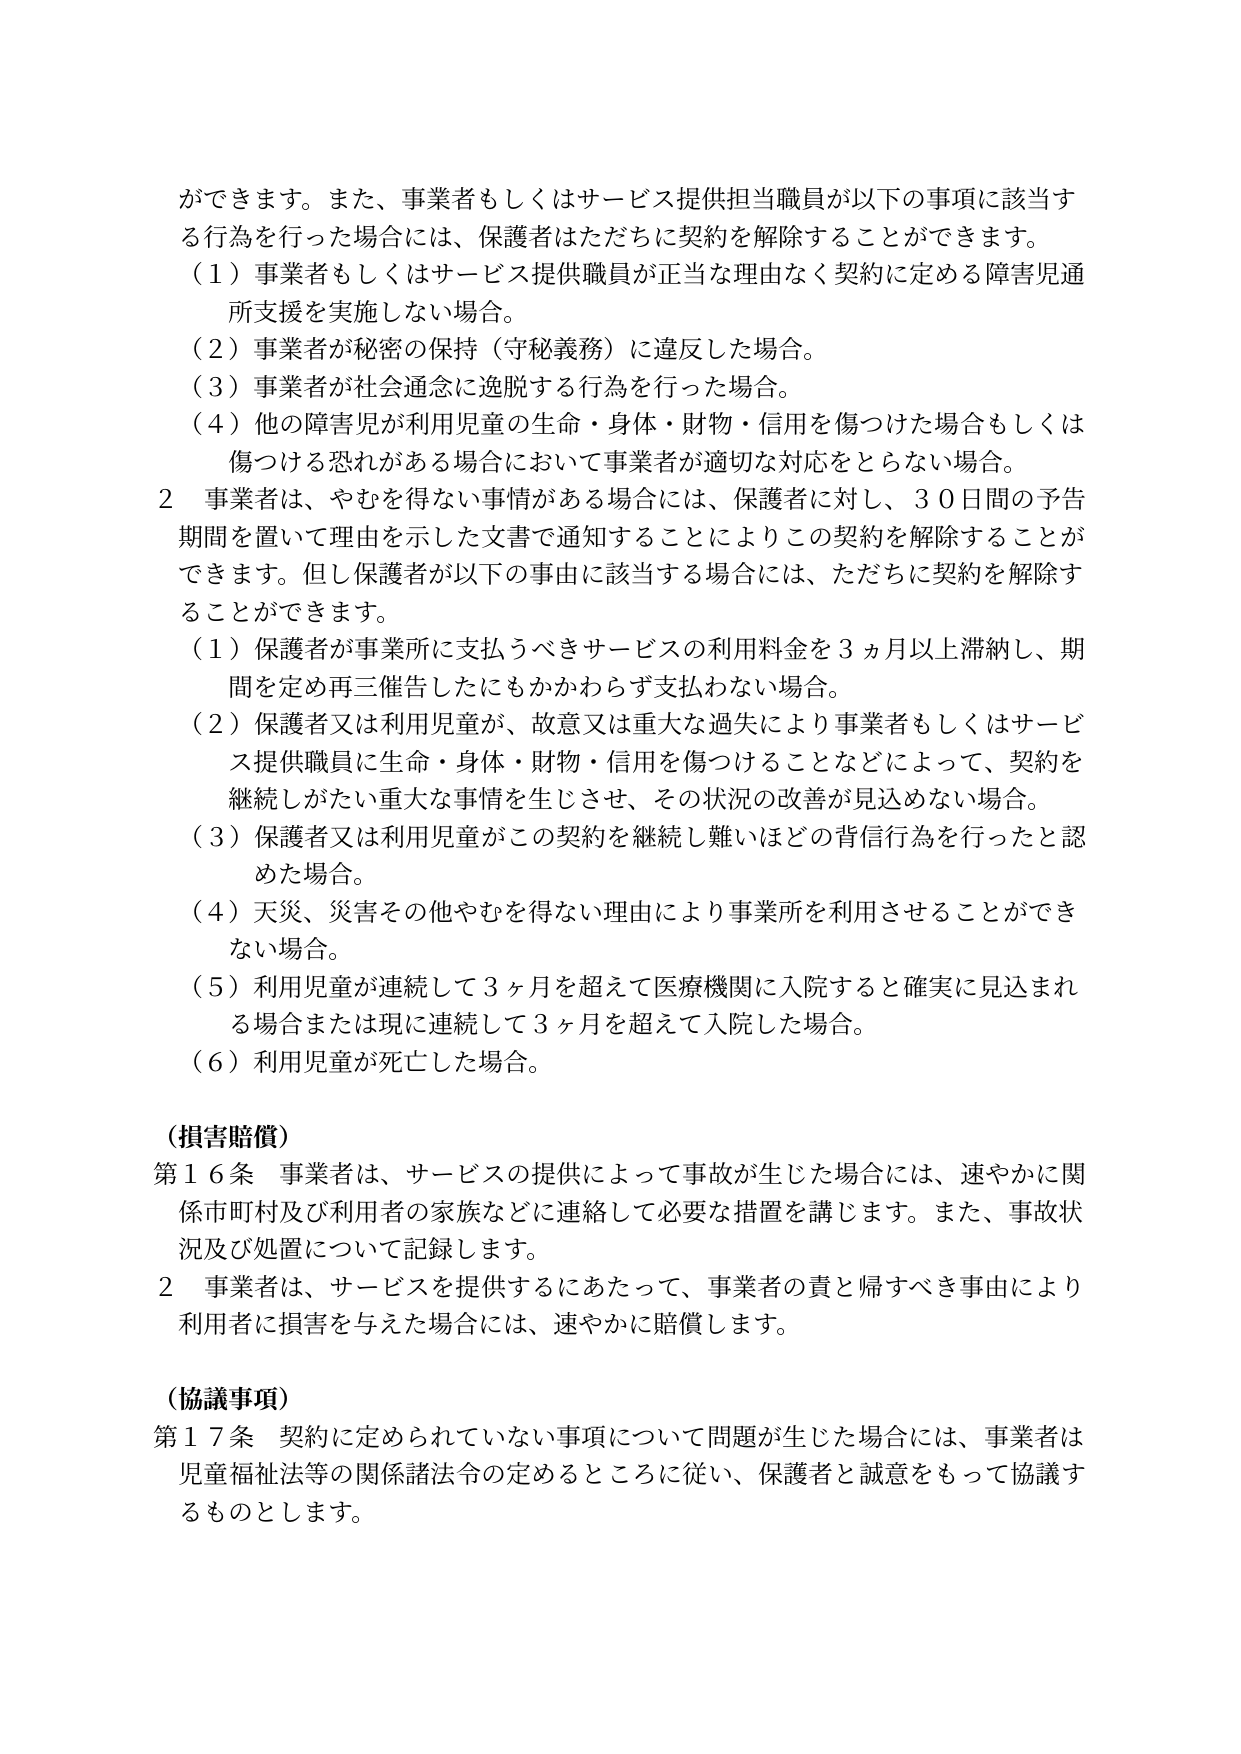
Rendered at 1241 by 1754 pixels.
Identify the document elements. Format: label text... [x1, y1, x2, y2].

text （１）保護者が事業所に支払うべきサービスの利用料金を３ヵ月以上滞納し、期間を定め再三催告したにもかかわらず支払わない場合。 [178, 629, 1087, 704]
text ２ 事業者は、やむを得ない事情がある場合には、保護者に対し、３０日間の予告期間を置いて理由を示した文書で通知することによりこの契約を解除することができます。但し保護者が以下の事由に該当する場合には、ただちに契約を解除することができます。 [153, 479, 1087, 629]
text （１）事業者もしくはサービス提供職員が正当な理由なく契約に定める障害児通所支援を実施しない場合。 [178, 254, 1087, 329]
text る行為を行った場合には、保護者はただちに契約を解除することができます。 [178, 217, 1087, 254]
text （損害賠償） [153, 1117, 1087, 1154]
text 第１７条 契約に定められていない事項について問題が生じた場合には、事業者は児童福祉法等の関係諸法令の定めるところに従い、保護者と誠意をもって協議するものとします。 [153, 1417, 1087, 1529]
text ない場合。 [228, 929, 1087, 967]
text ができます。また、事業者もしくはサービス提供担当職員が以下の事項に該当す [178, 179, 1087, 217]
text （３）保護者又は利用児童がこの契約を継続し難いほどの背信行為を行ったと認めた場合。 [153, 817, 1087, 892]
text （４）天災、災害その他やむを得ない理由により事業所を利用させることができ [153, 892, 1087, 929]
text ２ 事業者は、サービスを提供するにあたって、事業者の責と帰すべき事由により利用者に損害を与えた場合には、速やかに賠償します。 [153, 1267, 1087, 1342]
text る場合または現に連続して３ヶ月を超えて入院した場合。 [228, 1004, 1087, 1042]
text （２）事業者が秘密の保持（守秘義務）に違反した場合。 [153, 329, 1087, 367]
text （６）利用児童が死亡した場合。 [153, 1042, 1087, 1079]
text （４）他の障害児が利用児童の生命・身体・財物・信用を傷つけた場合もしくは傷つける恐れがある場合において事業者が適切な対応をとらない場合。 [178, 404, 1087, 479]
text （２）保護者又は利用児童が、故意又は重大な過失により事業者もしくはサービス提供職員に生命・身体・財物・信用を傷つけることなどによって、契約を継続しがたい重大な事情を生じさせ、その状況の改善が見込めない場合。 [178, 704, 1087, 817]
text （３）事業者が社会通念に逸脱する行為を行った場合。 [153, 367, 1087, 404]
text （協議事項） [153, 1379, 1087, 1417]
text 第１６条 事業者は、サービスの提供によって事故が生じた場合には、速やかに関係市町村及び利用者の家族などに連絡して必要な措置を講じます。また、事故状況及び処置について記録します。 [153, 1154, 1087, 1267]
text （５）利用児童が連続して３ヶ月を超えて医療機関に入院すると確実に見込まれ [153, 967, 1087, 1004]
